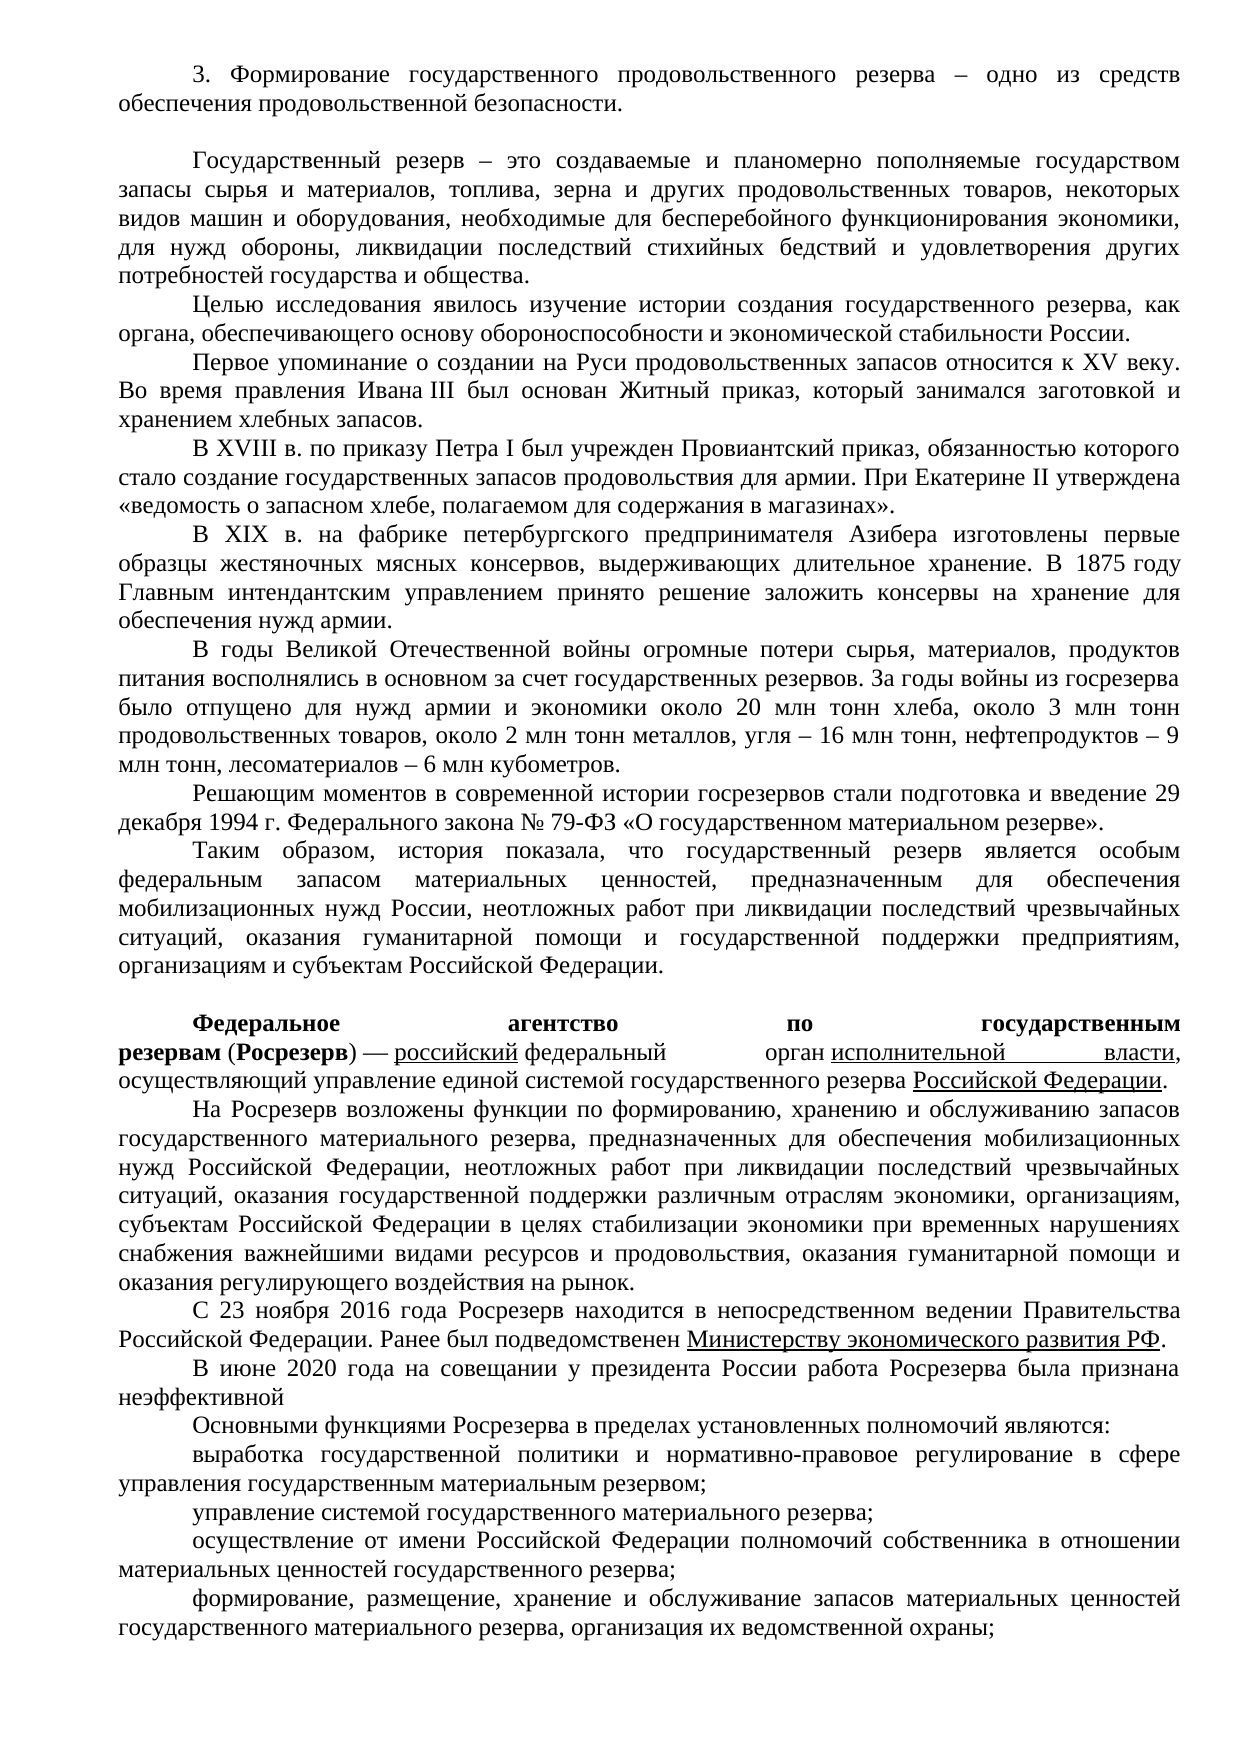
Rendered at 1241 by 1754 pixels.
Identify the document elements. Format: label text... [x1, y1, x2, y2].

text Решающим моментов в современной истории госрезервов стали подготовка и введение 29 декабря 1994 г. Федерального закона № 79-ФЗ «О государственном материальном резерве». [118, 778, 1181, 835]
text В июне 2020 года на совещании у президента России работа Росрезерва была признана неэффективной [118, 1353, 1181, 1410]
text 3. Формирование государственного продовольственного резерва – одно из средств обеспечения продовольственной безопасности. [118, 59, 1181, 117]
text Основными функциями Росрезерва в пределах установленных полномочий являются: [118, 1410, 1181, 1439]
text Целью исследования явилось изучение истории создания государственного резерва, как органа, обеспечивающего основу обороноспособности и экономической стабильности России. [118, 289, 1181, 347]
text В годы Великой Отечественной войны огромные потери сырья, материалов, продуктов питания восполнялись в основном за счет государственных резервов. За годы войны из госрезерва было отпущено для нужд армии и экономики около 20 млн тонн хлеба, около 3 млн тонн продовольственных товаров, около 2 млн тонн металлов, угля – 16 млн тонн, нефтепродуктов – 9 млн тонн, лесоматериалов – 6 млн кубометров. [118, 634, 1181, 778]
text В XIX в. на фабрике петербургского предпринимателя Азибера изготовлены первые образцы жестяночных мясных консервов, выдерживающих длительное хранение. В 1875 году Главным интендантским управлением принято решение заложить консервы на хранение для обеспечения нужд армии. [118, 519, 1181, 634]
text С 23 ноября 2016 года Росрезерв находится в непосредственном ведении Правительства Российской Федерации. Ранее был подведомственен Министерству экономического развития РФ. [118, 1295, 1181, 1353]
text На Росрезерв возложены функции по формированию, хранению и обслуживанию запасов государственного материального резерва, предназначенных для обеспечения мобилизационных нужд Российской Федерации, неотложных работ при ликвидации последствий чрезвычайных ситуаций, оказания государственной поддержки различным отраслям экономики, организациям, субъектам Российской Федерации в целях стабилизации экономики при временных нарушениях снабжения важнейшими видами ресурсов и продовольствия, оказания гуманитарной помощи и оказания регулирующего воздействия на рынок. [118, 1094, 1181, 1295]
text выработка государственной политики и нормативно-правовое регулирование в сфере управления государственным материальным резервом; [118, 1439, 1181, 1497]
text управление системой государственного материального резерва; [118, 1497, 1181, 1525]
text Государственный резерв – это создаваемые и планомерно пополняемые государством запасы сырья и материалов, топлива, зерна и других продовольственных товаров, некоторых видов машин и оборудования, необходимые для бесперебойного функционирования экономики, для нужд обороны, ликвидации последствий стихийных бедствий и удовлетворения других потребностей государства и общества. [118, 145, 1181, 289]
text Первое упоминание о создании на Руси продовольственных запасов относится к XV веку. Во время правления Ивана III был основан Житный приказ, который занимался заготовкой и хранением хлебных запасов. [118, 347, 1181, 433]
text осуществление от имени Российской Федерации полномочий собственника в отношении материальных ценностей государственного резерва; [118, 1525, 1181, 1583]
text Таким образом, история показала, что государственный резерв является особым федеральным запасом материальных ценностей, предназначенным для обеспечения мобилизационных нужд России, неотложных работ при ликвидации последствий чрезвычайных ситуаций, оказания гуманитарной помощи и государственной поддержки предприятиям, организациям и субъектам Российской Федерации. [118, 835, 1181, 979]
text формирование, размещение, хранение и обслуживание запасов материальных ценностей государственного материального резерва, организация их ведомственной охраны; [118, 1583, 1181, 1640]
text В XVIII в. по приказу Петра I был учрежден Провиантский приказ, обязанностью которого стало создание государственных запасов продовольствия для армии. При Екатерине II утверждена «ведомость о запасном хлебе, полагаемом для содержания в магазинах». [118, 433, 1181, 519]
text Федеральное агентство по государственным резервам (Росрезерв) — российский федеральный орган исполнительной власти, осуществляющий управление единой системой государственного резерва Российской Федерации. [118, 1008, 1181, 1094]
